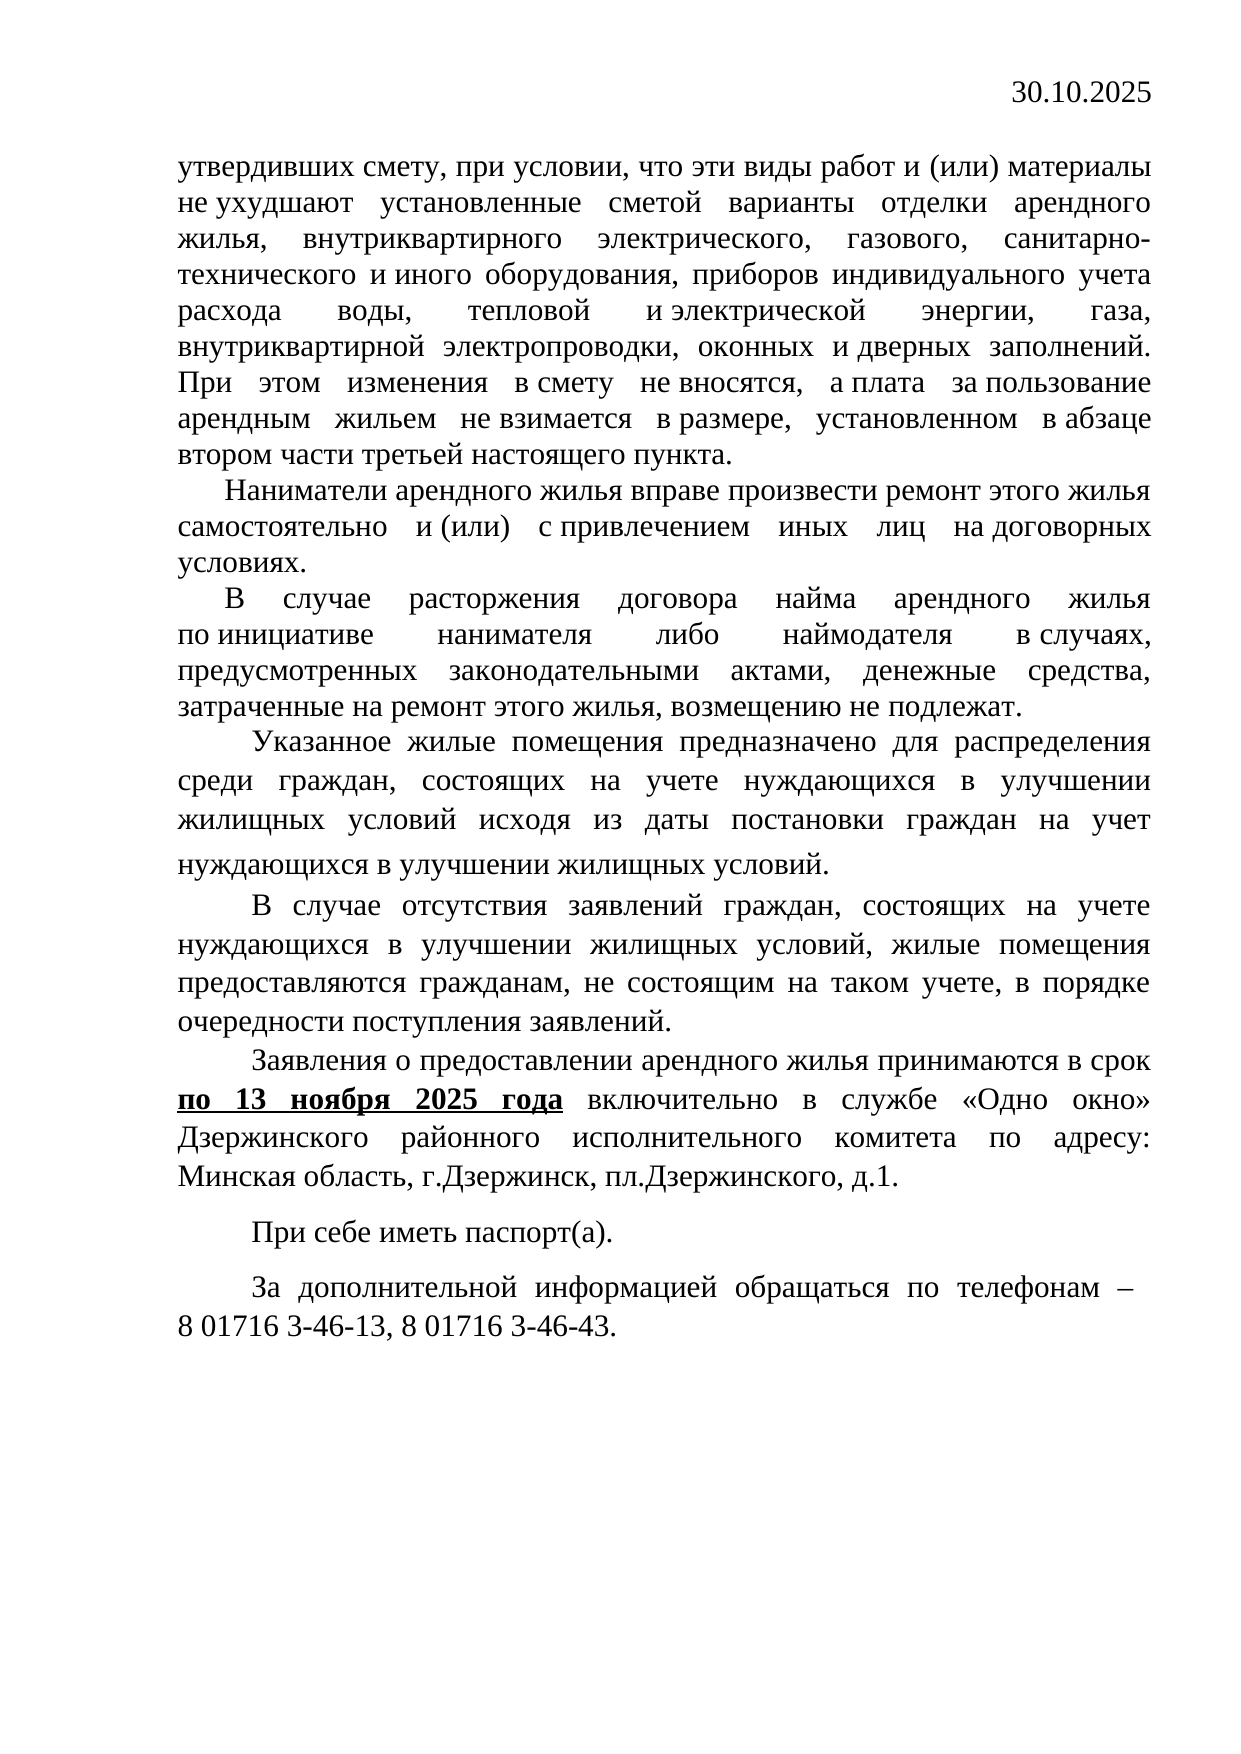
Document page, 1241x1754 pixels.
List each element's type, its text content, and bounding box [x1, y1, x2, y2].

text За дополнительной информацией обращаться по телефонам – 8 01716 3-46-13, 8 01716 3-46-43. [177, 1268, 1152, 1343]
text При себе иметь паспорт(а). [177, 1213, 1152, 1249]
text В случае отсутствия заявлений граждан, состоящих на учете нуждающихся в улучшении жилищных условий, жилые помещения предоставляются гражданам, не состоящим на таком учете, в порядке очередности поступления заявлений. [177, 886, 1152, 1038]
text Наниматели арендного жилья вправе произвести ремонт этого жилья самостоятельно и (или) с привлечением иных лиц на договорных условиях. [177, 471, 1152, 579]
text В случае расторжения договора найма арендного жилья по инициативе нанимателя либо наймодателя в случаях, предусмотренных законодательными актами, денежные средства, затраченные на ремонт этого жилья, возмещению не подлежат. [177, 579, 1152, 723]
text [177, 148, 1152, 471]
text Заявления о предоставлении арендного жилья принимаются в срок по 13 ноября 2025 года включительно в службе «Одно окно» Дзержинского районного исполнительного комитета по адресу: Минская область, г.Дзержинск, пл.Дзержинского, д.1. [177, 1041, 1152, 1193]
text Указанное жилые помещения предназначено для распределения среди граждан, состоящих на учете нуждающихся в улучшении жилищных условий исходя из даты постановки граждан на учет нуждающихся в улучшении жилищных условий. [177, 723, 1152, 883]
